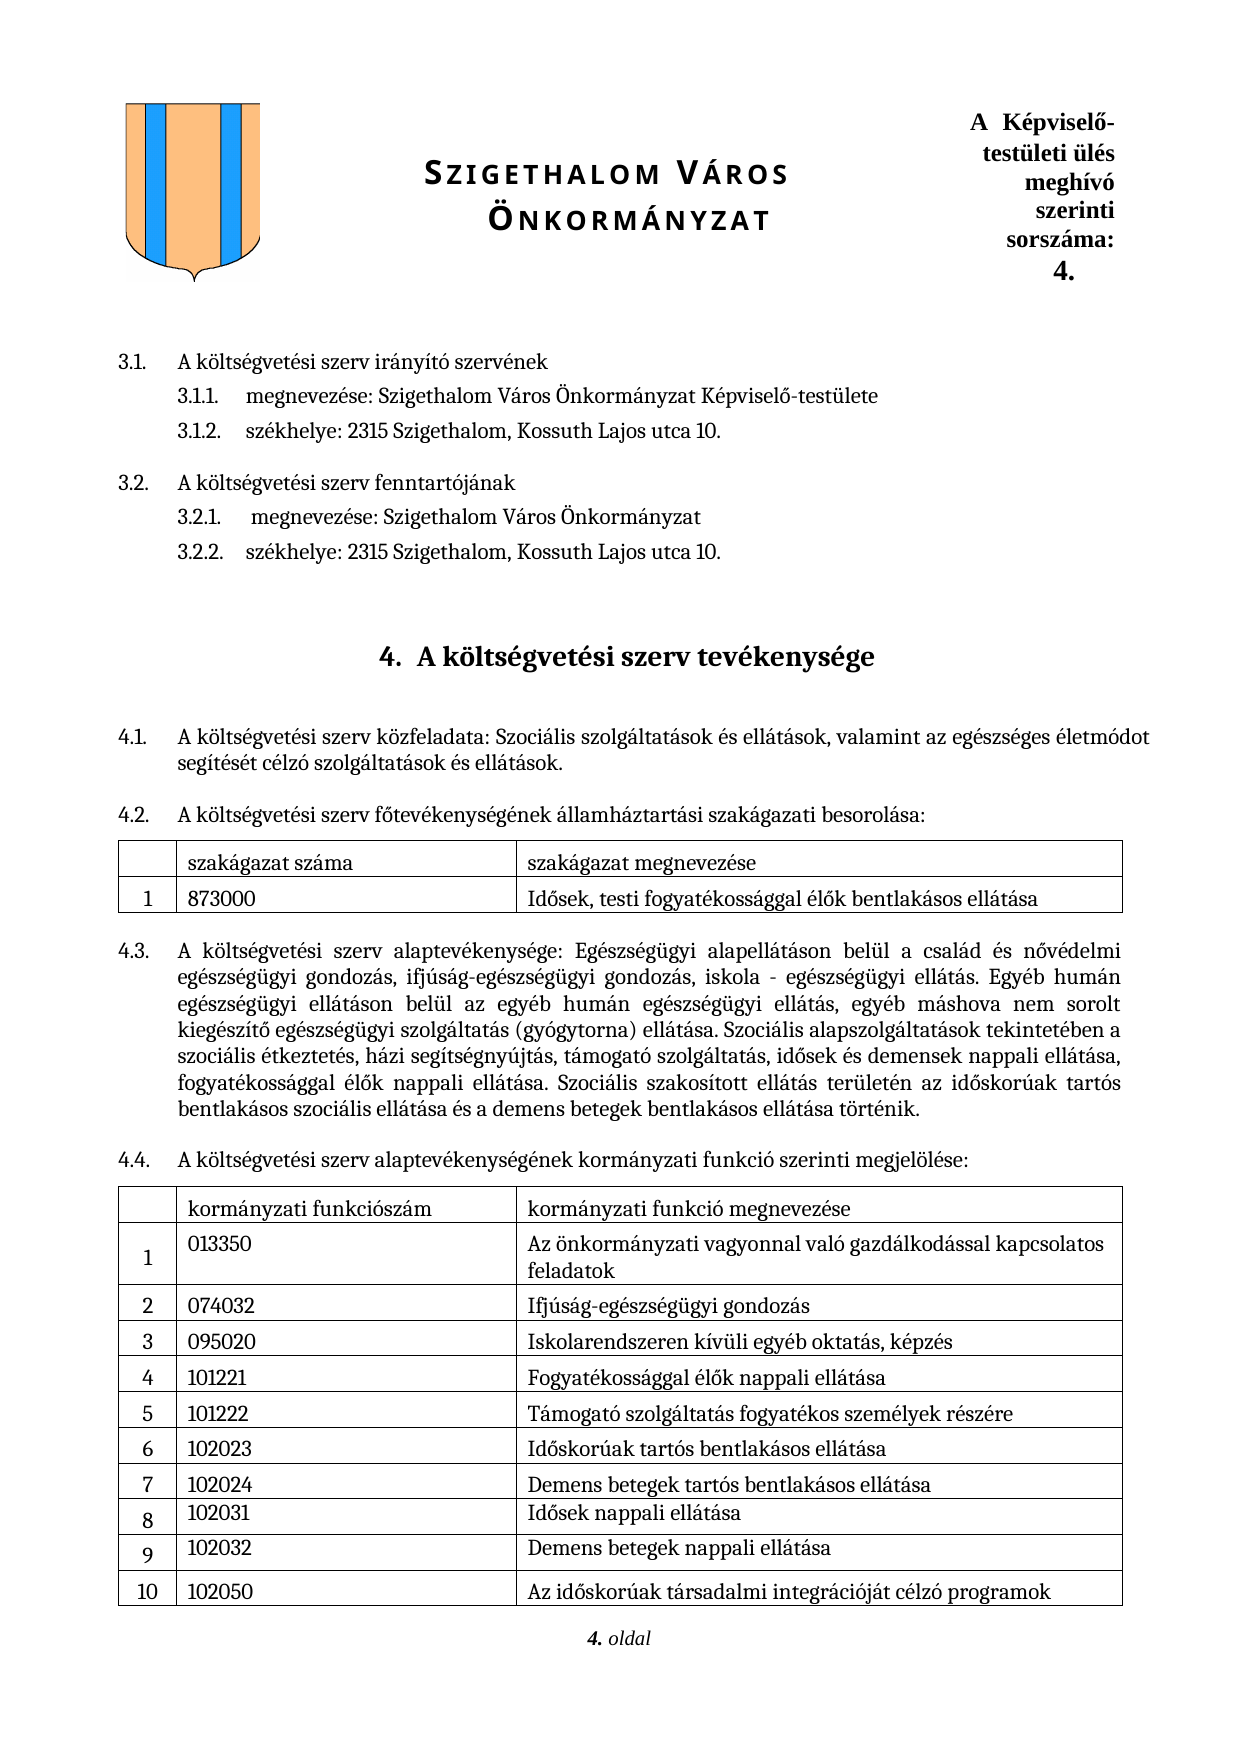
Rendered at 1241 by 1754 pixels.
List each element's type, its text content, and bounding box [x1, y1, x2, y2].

table_cell 102032 [177, 1535, 516, 1570]
list megnevezése: Szigethalom Város Önkormányzat Képviselő-testülete [177, 383, 1137, 410]
table_cell 102023 [177, 1428, 516, 1462]
table_cell 102031 [177, 1499, 516, 1534]
table_cell 102024 [177, 1464, 516, 1498]
table_cell 9 [119, 1535, 176, 1570]
table_cell 3 [119, 1321, 176, 1355]
table_cell Fogyatékossággal élők nappali ellátása [517, 1356, 1122, 1391]
table_cell 102050 [177, 1571, 516, 1605]
table_header kormányzati funkció megnevezése [517, 1187, 1122, 1222]
list székhelye: 2315 Szigethalom, Kossuth Lajos utca 10. [177, 418, 1137, 444]
list A költségvetési szerv alaptevékenységének kormányzati funkció szerinti megjelölése: [118, 1147, 1122, 1173]
table_header [119, 1187, 176, 1222]
table_header kormányzati funkciószám [177, 1187, 516, 1222]
list A költségvetési szerv közfeladata: Szociális szolgáltatások és ellátások, valamint az egészséges életmódot segítését célzó szolgáltatások és ellátások. [118, 724, 1152, 776]
table_cell 873000 [177, 877, 516, 912]
table_cell 095020 [177, 1321, 516, 1355]
table_header szakágazat megnevezése [517, 841, 1122, 876]
table_header szakágazat száma [177, 841, 516, 876]
table_cell 4 [119, 1356, 176, 1391]
list megnevezése: Szigethalom Város Önkormányzat [177, 504, 1137, 530]
list A költségvetési szerv alaptevékenysége: Egészségügyi alapellátáson belül a család és nővédelmi egészségügyi gondozás, ifjúság-egészségügyi gondozás, iskola - egészségügyi ellátás. Egyéb humán egészségügyi ellátáson belül az egyéb humán egészségügyi ellátás, egyéb máshova nem sorolt kiegészítő egészségügyi szolgáltatás (gyógytorna) ellátása. Szociális alapszolgáltatások tekintetében a szociális étkeztetés, házi segítségnyújtás, támogató szolgáltatás, idősek és demensek nappali ellátása, fogyatékossággal élők nappali ellátása. Szociális szakosított ellátás területén az időskorúak tartós bentlakásos szociális ellátása és a demens betegek bentlakásos ellátása történik. [118, 938, 1122, 1122]
table_cell 074032 [177, 1285, 516, 1319]
table_cell 2 [119, 1285, 176, 1319]
list székhelye: 2315 Szigethalom, Kossuth Lajos utca 10. [177, 539, 1137, 565]
table_cell Az időskorúak társadalmi integrációját célzó programok [517, 1571, 1122, 1605]
table_header [119, 841, 176, 876]
table_cell Támogató szolgáltatás fogyatékos személyek részére [517, 1392, 1122, 1427]
table_cell Idősek, testi fogyatékossággal élők bentlakásos ellátása [517, 877, 1122, 912]
table_cell 1 [119, 877, 176, 912]
table_cell 10 [119, 1571, 176, 1605]
table_cell 101221 [177, 1356, 516, 1391]
table_cell Ifjúság-egészségügyi gondozás [517, 1285, 1122, 1319]
list A költségvetési szerv fenntartójának [118, 469, 1122, 496]
table_cell Iskolarendszeren kívüli egyéb oktatás, képzés [517, 1321, 1122, 1355]
table_cell 5 [119, 1392, 176, 1427]
table_cell 101222 [177, 1392, 516, 1427]
table_cell Idősek nappali ellátása [517, 1499, 1122, 1534]
list A költségvetési szerv tevékenysége [118, 640, 1137, 674]
table_cell Az önkormányzati vagyonnal való gazdálkodással kapcsolatos feladatok [517, 1223, 1122, 1284]
table_cell 7 [119, 1464, 176, 1498]
table_cell Demens betegek nappali ellátása [517, 1535, 1122, 1570]
table_cell 6 [119, 1428, 176, 1462]
table_cell 8 [119, 1499, 176, 1534]
list A költségvetési szerv irányító szervének [118, 349, 1122, 375]
table_cell 013350 [177, 1223, 516, 1284]
list A költségvetési szerv főtevékenységének államháztartási szakágazati besorolása: [118, 801, 1122, 828]
table_cell 1 [119, 1223, 176, 1284]
table_cell Időskorúak tartós bentlakásos ellátása [517, 1428, 1122, 1462]
table_cell Demens betegek tartós bentlakásos ellátása [517, 1464, 1122, 1498]
